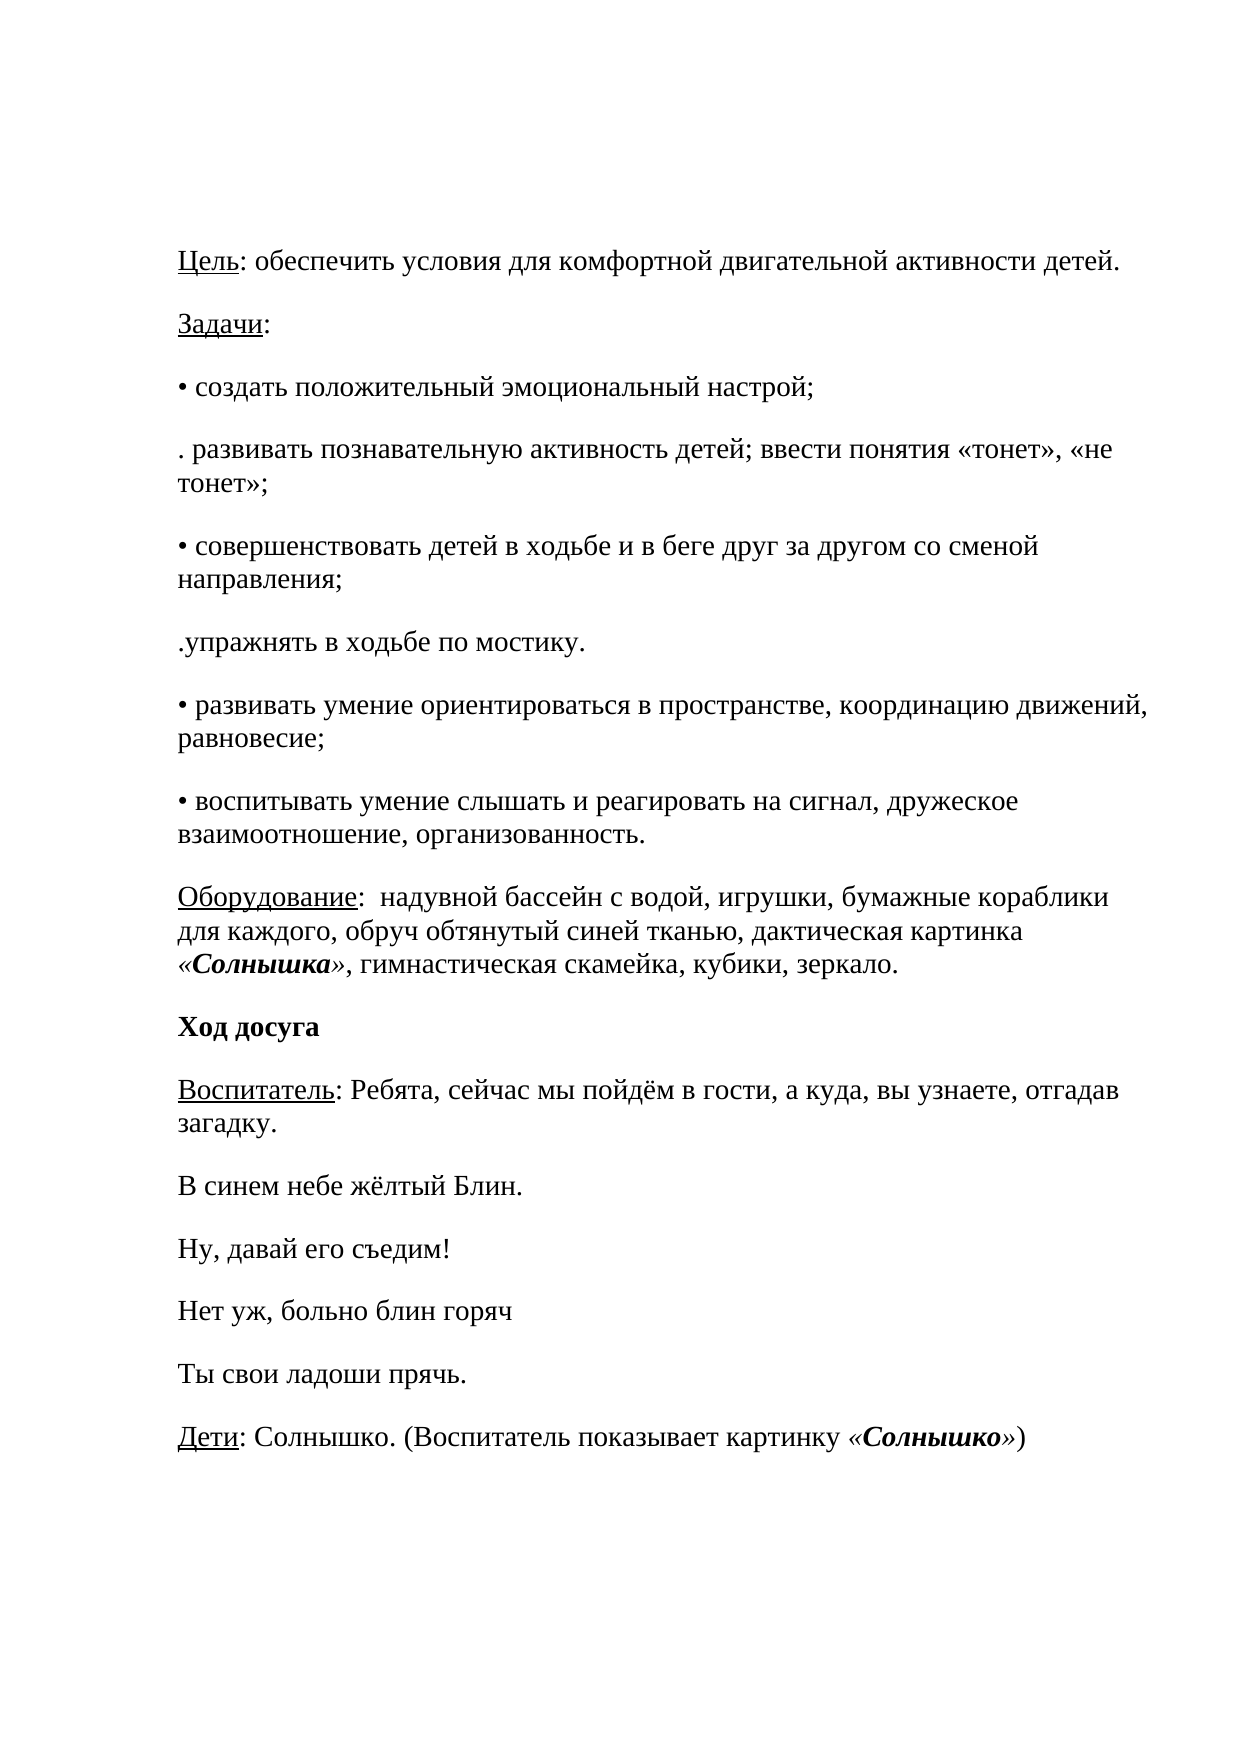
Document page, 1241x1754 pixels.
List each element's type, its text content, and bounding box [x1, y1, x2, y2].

text Ну, давай его съедим! [177, 1231, 1152, 1264]
text Нет уж, больно блин горяч [177, 1293, 1152, 1327]
text . развивать познавательную активность детей; ввести понятия «тонет», «не тонет»; [177, 432, 1152, 499]
text Задачи: [177, 306, 1152, 340]
text Дети: Солнышко. (Воспитатель показывает картинку «Солнышко») [177, 1419, 1152, 1452]
text • создать положительный эмоциональный настрой; [177, 369, 1152, 402]
text Ход досуга [177, 1009, 1152, 1043]
text • совершенствовать детей в ходьбе и в беге друг за другом со сменой направления; [177, 528, 1152, 595]
text В синем небе жёлтый Блин. [177, 1168, 1152, 1202]
text Оборудование: надувной бассейн с водой, игрушки, бумажные кораблики для каждого, обруч обтянутый синей тканью, дактическая картинка «Солнышка», гимнастическая скамейка, кубики, зеркало. [177, 879, 1152, 980]
text Воспитатель: Ребята, сейчас мы пойдём в гости, а куда, вы узнаете, отгадав загадку. [177, 1072, 1152, 1139]
text Ты свои ладоши прячь. [177, 1356, 1152, 1390]
text • развивать умение ориентироваться в пространстве, координацию движений, равновесие; [177, 687, 1152, 754]
text Цель: обеспечить условия для комфортной двигательной активности детей. [177, 243, 1152, 277]
text • воспитывать умение слышать и реагировать на сигнал, дружеское взаимоотношение, организованность. [177, 783, 1152, 850]
text .упражнять в ходьбе по мостику. [177, 624, 1152, 658]
